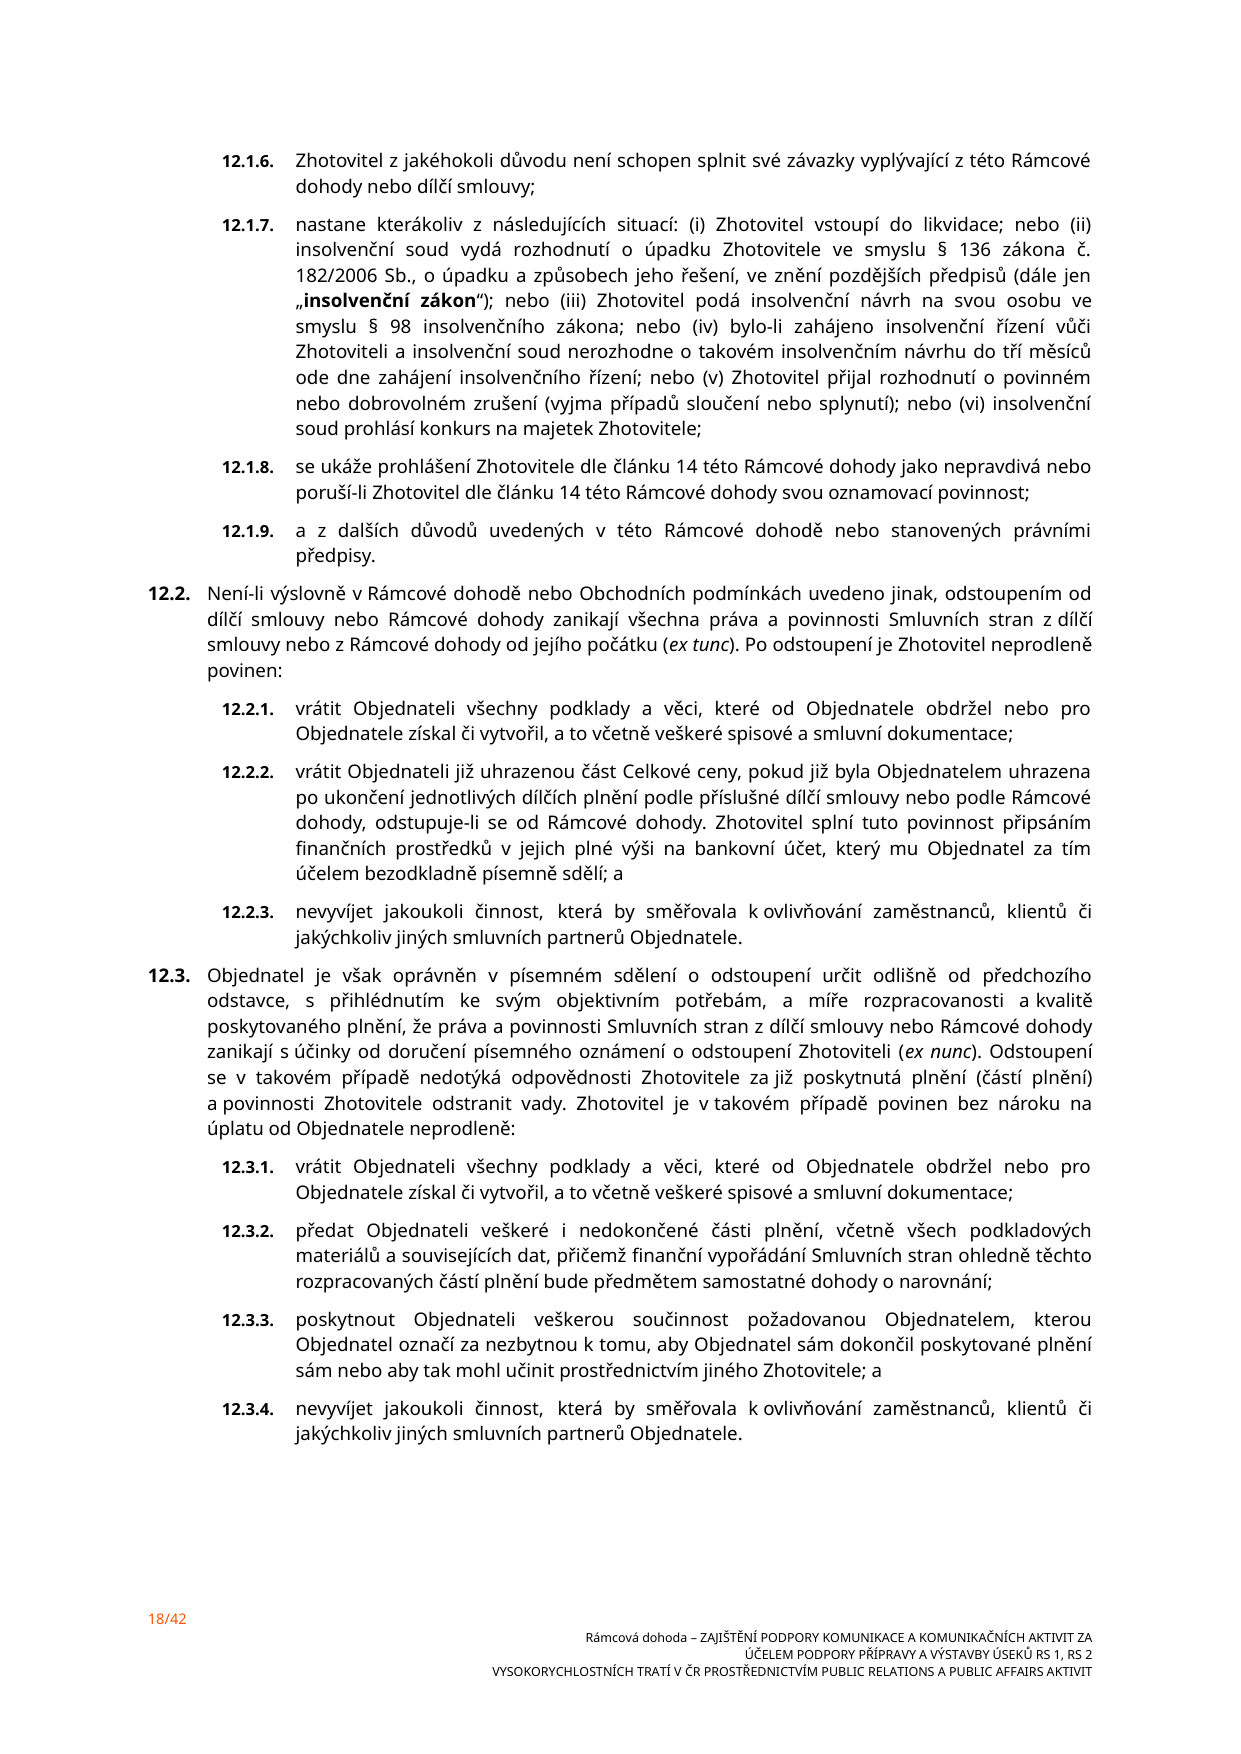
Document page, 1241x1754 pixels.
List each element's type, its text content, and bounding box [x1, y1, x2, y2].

subtitle Objednatel je však oprávněn v písemném sdělení o odstoupení určit odlišně od předchozího odstavce, s přihlédnutím ke svým objektivním potřebám, a míře rozpracovanosti a kvalitě poskytovaného plnění, že práva a povinnosti Smluvních stran z dílčí smlouvy nebo Rámcové dohody zanikají s účinky od doručení písemného oznámení o odstoupení Zhotoviteli (ex nunc). Odstoupení se v takovém případě nedotýká odpovědnosti Zhotovitele za již poskytnutá plnění (částí plnění) a povinnosti Zhotovitele odstranit vady. Zhotovitel je v takovém případě povinen bez nároku na úplatu od Objednatele neprodleně: [148, 962, 1092, 1141]
subtitle nastane kterákoliv z následujících situací: (i) Zhotovitel vstoupí do likvidace; nebo (ii) insolvenční soud vydá rozhodnutí o úpadku Zhotovitele ve smyslu § 136 zákona č. 182/2006 Sb., o úpadku a způsobech jeho řešení, ve znění pozdějších předpisů (dále jen „insolvenční zákon“); nebo (iii) Zhotovitel podá insolvenční návrh na svou osobu ve smyslu § 98 insolvenčního zákona; nebo (iv) bylo-li zahájeno insolvenční řízení vůči Zhotoviteli a insolvenční soud nerozhodne o takovém insolvenčním návrhu do tří měsíců ode dne zahájení insolvenčního řízení; nebo (v) Zhotovitel přijal rozhodnutí o povinném nebo dobrovolném zrušení (vyjma případů sloučení nebo splynutí); nebo (vi) insolvenční soud prohlásí konkurs na majetek Zhotovitele; [222, 211, 1092, 441]
subtitle vrátit Objednateli všechny podklady a věci, které od Objednatele obdržel nebo pro Objednatele získal či vytvořil, a to včetně veškeré spisové a smluvní dokumentace; [222, 1153, 1092, 1204]
subtitle nevyvíjet jakoukoli činnost, která by směřovala k ovlivňování zaměstnanců, klientů či jakýchkoliv jiných smluvních partnerů Objednatele. [222, 1395, 1092, 1446]
subtitle poskytnout Objednateli veškerou součinnost požadovanou Objednatelem, kterou Objednatel označí za nezbytnou k tomu, aby Objednatel sám dokončil poskytované plnění sám nebo aby tak mohl učinit prostřednictvím jiného Zhotovitele; a [222, 1306, 1092, 1383]
subtitle Zhotovitel z jakéhokoli důvodu není schopen splnit své závazky vyplývající z této Rámcové dohody nebo dílčí smlouvy; [222, 148, 1092, 199]
subtitle a z dalších důvodů uvedených v této Rámcové dohodě nebo stanovených právními předpisy. [222, 517, 1092, 568]
subtitle Není-li výslovně v Rámcové dohodě nebo Obchodních podmínkách uvedeno jinak, odstoupením od dílčí smlouvy nebo Rámcové dohody zanikají všechna práva a povinnosti Smluvních stran z dílčí smlouvy nebo z Rámcové dohody od jejího počátku (ex tunc). Po odstoupení je Zhotovitel neprodleně povinen: [148, 581, 1092, 683]
subtitle předat Objednateli veškeré i nedokončené části plnění, včetně všech podkladových materiálů a souvisejících dat, přičemž finanční vypořádání Smluvních stran ohledně těchto rozpracovaných částí plnění bude předmětem samostatné dohody o narovnání; [222, 1217, 1092, 1293]
subtitle vrátit Objednateli již uhrazenou část Celkové ceny, pokud již byla Objednatelem uhrazena po ukončení jednotlivých dílčích plnění podle příslušné dílčí smlouvy nebo podle Rámcové dohody, odstupuje-li se od Rámcové dohody. Zhotovitel splní tuto povinnost připsáním finančních prostředků v jejich plné výši na bankovní účet, který mu Objednatel za tím účelem bezodkladně písemně sdělí; a [222, 759, 1092, 886]
subtitle se ukáže prohlášení Zhotovitele dle článku 14 této Rámcové dohody jako nepravdivá nebo poruší-li Zhotovitel dle článku 14 této Rámcové dohody svou oznamovací povinnost; [222, 453, 1092, 504]
subtitle vrátit Objednateli všechny podklady a věci, které od Objednatele obdržel nebo pro Objednatele získal či vytvořil, a to včetně veškeré spisové a smluvní dokumentace; [222, 695, 1092, 746]
subtitle nevyvíjet jakoukoli činnost, která by směřovala k ovlivňování zaměstnanců, klientů či jakýchkoliv jiných smluvních partnerů Objednatele. [222, 899, 1092, 950]
